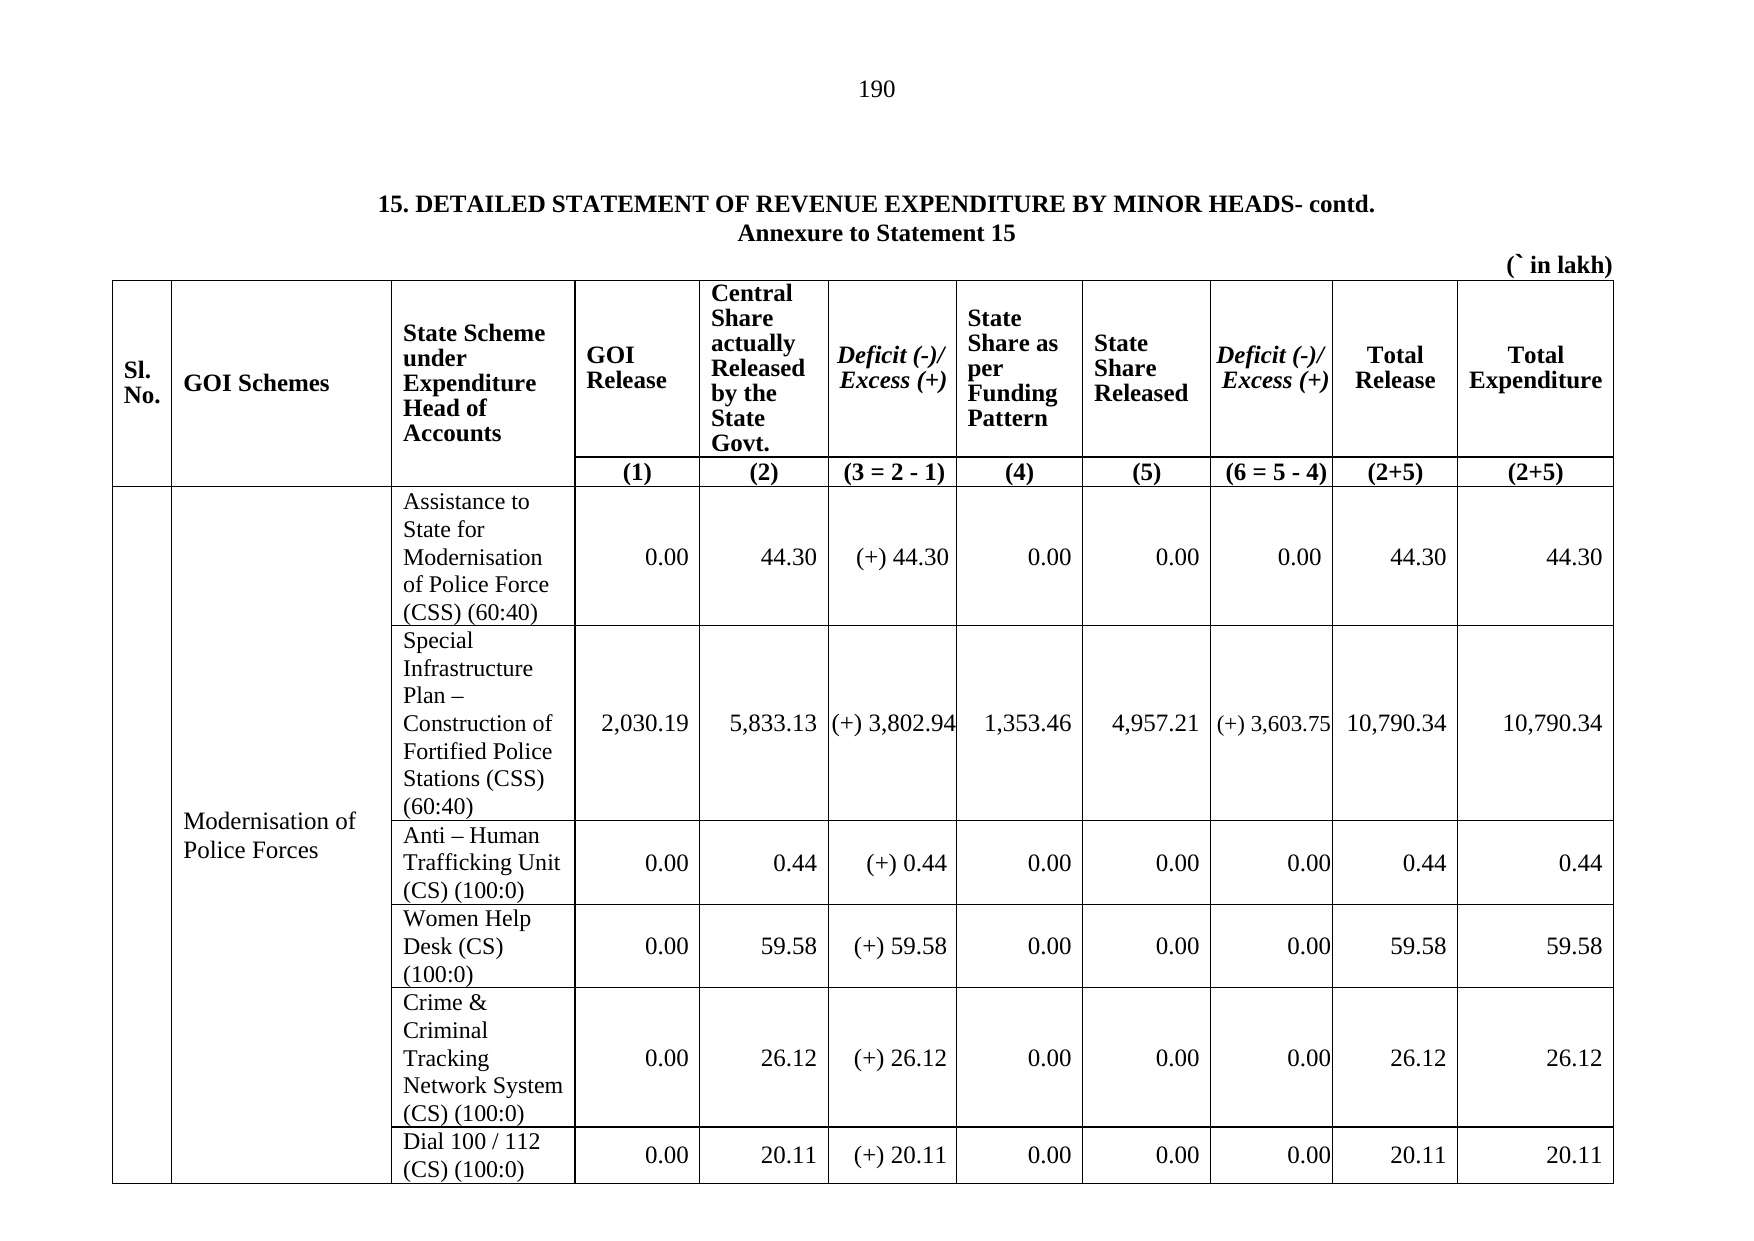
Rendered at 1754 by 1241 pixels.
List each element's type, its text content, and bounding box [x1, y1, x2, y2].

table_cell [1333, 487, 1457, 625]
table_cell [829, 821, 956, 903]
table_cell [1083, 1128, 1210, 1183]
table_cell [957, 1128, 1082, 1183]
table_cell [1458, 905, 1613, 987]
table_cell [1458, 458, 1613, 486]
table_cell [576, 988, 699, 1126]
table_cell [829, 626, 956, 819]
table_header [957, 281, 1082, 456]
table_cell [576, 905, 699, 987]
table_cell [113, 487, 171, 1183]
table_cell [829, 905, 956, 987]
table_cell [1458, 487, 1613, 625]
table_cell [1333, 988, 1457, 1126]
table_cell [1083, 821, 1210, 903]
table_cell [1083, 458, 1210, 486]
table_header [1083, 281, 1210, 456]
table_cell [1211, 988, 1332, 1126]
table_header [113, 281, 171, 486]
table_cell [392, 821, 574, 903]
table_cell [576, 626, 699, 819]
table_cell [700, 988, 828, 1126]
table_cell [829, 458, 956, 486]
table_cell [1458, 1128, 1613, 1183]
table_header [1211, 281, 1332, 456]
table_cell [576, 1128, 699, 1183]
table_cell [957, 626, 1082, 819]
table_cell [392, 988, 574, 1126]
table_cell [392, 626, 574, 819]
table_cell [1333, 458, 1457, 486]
text Annexure to Statement 15 [169, 218, 1584, 246]
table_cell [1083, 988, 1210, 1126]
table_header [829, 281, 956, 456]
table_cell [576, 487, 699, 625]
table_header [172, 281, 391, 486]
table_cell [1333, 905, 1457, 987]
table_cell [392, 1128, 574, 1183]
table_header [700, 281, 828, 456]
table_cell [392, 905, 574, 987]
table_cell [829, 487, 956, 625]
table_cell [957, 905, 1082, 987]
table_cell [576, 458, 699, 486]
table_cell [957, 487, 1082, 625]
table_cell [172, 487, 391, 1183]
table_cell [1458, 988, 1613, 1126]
text 15. DETAILED STATEMENT OF REVENUE EXPENDITURE BY MINOR HEADS- contd. [169, 189, 1584, 218]
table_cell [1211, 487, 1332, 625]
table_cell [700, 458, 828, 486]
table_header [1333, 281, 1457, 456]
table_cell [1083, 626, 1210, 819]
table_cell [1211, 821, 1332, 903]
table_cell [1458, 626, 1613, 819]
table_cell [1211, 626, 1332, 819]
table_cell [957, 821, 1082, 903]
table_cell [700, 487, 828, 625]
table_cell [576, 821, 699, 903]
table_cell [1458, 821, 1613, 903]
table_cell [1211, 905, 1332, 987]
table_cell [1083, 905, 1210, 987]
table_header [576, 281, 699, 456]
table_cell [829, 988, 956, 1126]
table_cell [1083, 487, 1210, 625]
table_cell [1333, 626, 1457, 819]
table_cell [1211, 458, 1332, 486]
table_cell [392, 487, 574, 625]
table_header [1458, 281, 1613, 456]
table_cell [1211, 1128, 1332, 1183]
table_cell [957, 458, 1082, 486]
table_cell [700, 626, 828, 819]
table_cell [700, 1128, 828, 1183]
text (` in lakh) [169, 246, 1612, 280]
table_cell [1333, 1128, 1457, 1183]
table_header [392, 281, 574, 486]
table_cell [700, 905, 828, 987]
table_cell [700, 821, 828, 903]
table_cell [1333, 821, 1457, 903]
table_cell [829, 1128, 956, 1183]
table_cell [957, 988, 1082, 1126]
